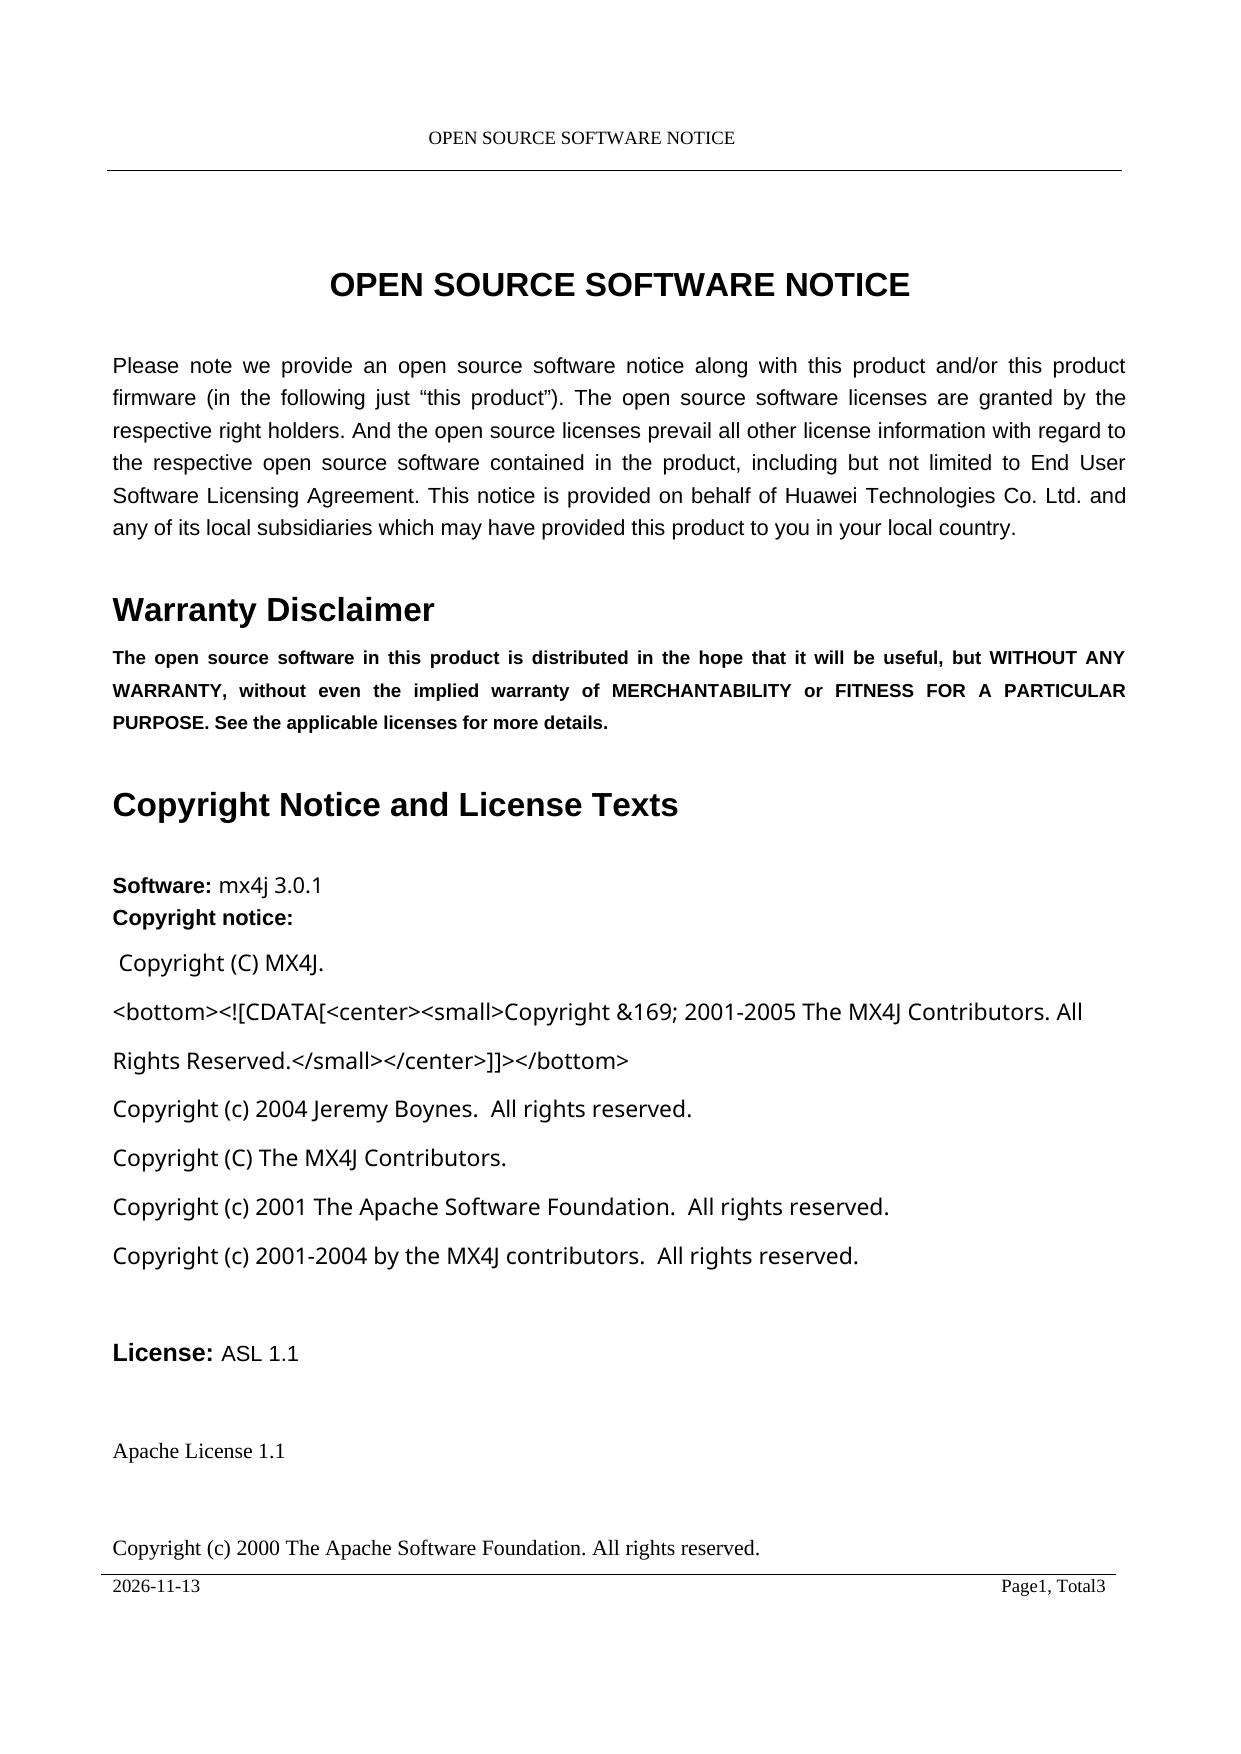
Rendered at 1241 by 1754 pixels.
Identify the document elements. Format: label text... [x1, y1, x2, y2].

text OPEN SOURCE SOFTWARE NOTICE [112, 251, 1128, 316]
text Please note we provide an open source software notice along with this product and/or this product firmware (in the following just “this product”). The open source software licenses are granted by the respective right holders. And the open source licenses prevail all other license information with regard to the respective open source software contained in the product, including but not limited to End User Software Licensing Agreement. This notice is provided on behalf of Huawei Technologies Co. Ltd. and any of its local subsidiaries which may have provided this product to you in your local country. [112, 349, 1128, 544]
text Software: mx4j 3.0.1 [112, 869, 1128, 901]
text Copyright (C) MX4J. <bottom><![CDATA[<center><small>Copyright &169; 2001-2005 The MX4J Contributors. All Rights Reserved.</small></center>]]></bottom> Copyright (c) 2004 Jeremy Boynes. All rights reserved. Copyright (C) The MX4J Contributors. Copyright (c) 2001 The Apache Software Foundation. All rights reserved. Copyright (c) 2001-2004 by the MX4J contributors. All rights reserved. [112, 947, 1128, 1320]
text Copyright Notice and License Texts [112, 771, 1128, 836]
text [112, 1337, 1128, 1564]
text Warranty Disclaimer [112, 576, 1128, 641]
text Copyright notice: [112, 901, 1128, 934]
text The open source software in this product is distributed in the hope that it will be useful, but WITHOUT ANY WARRANTY, without even the implied warranty of MERCHANTABILITY or FITNESS FOR A PARTICULAR PURPOSE. See the applicable licenses for more details. [112, 641, 1128, 739]
